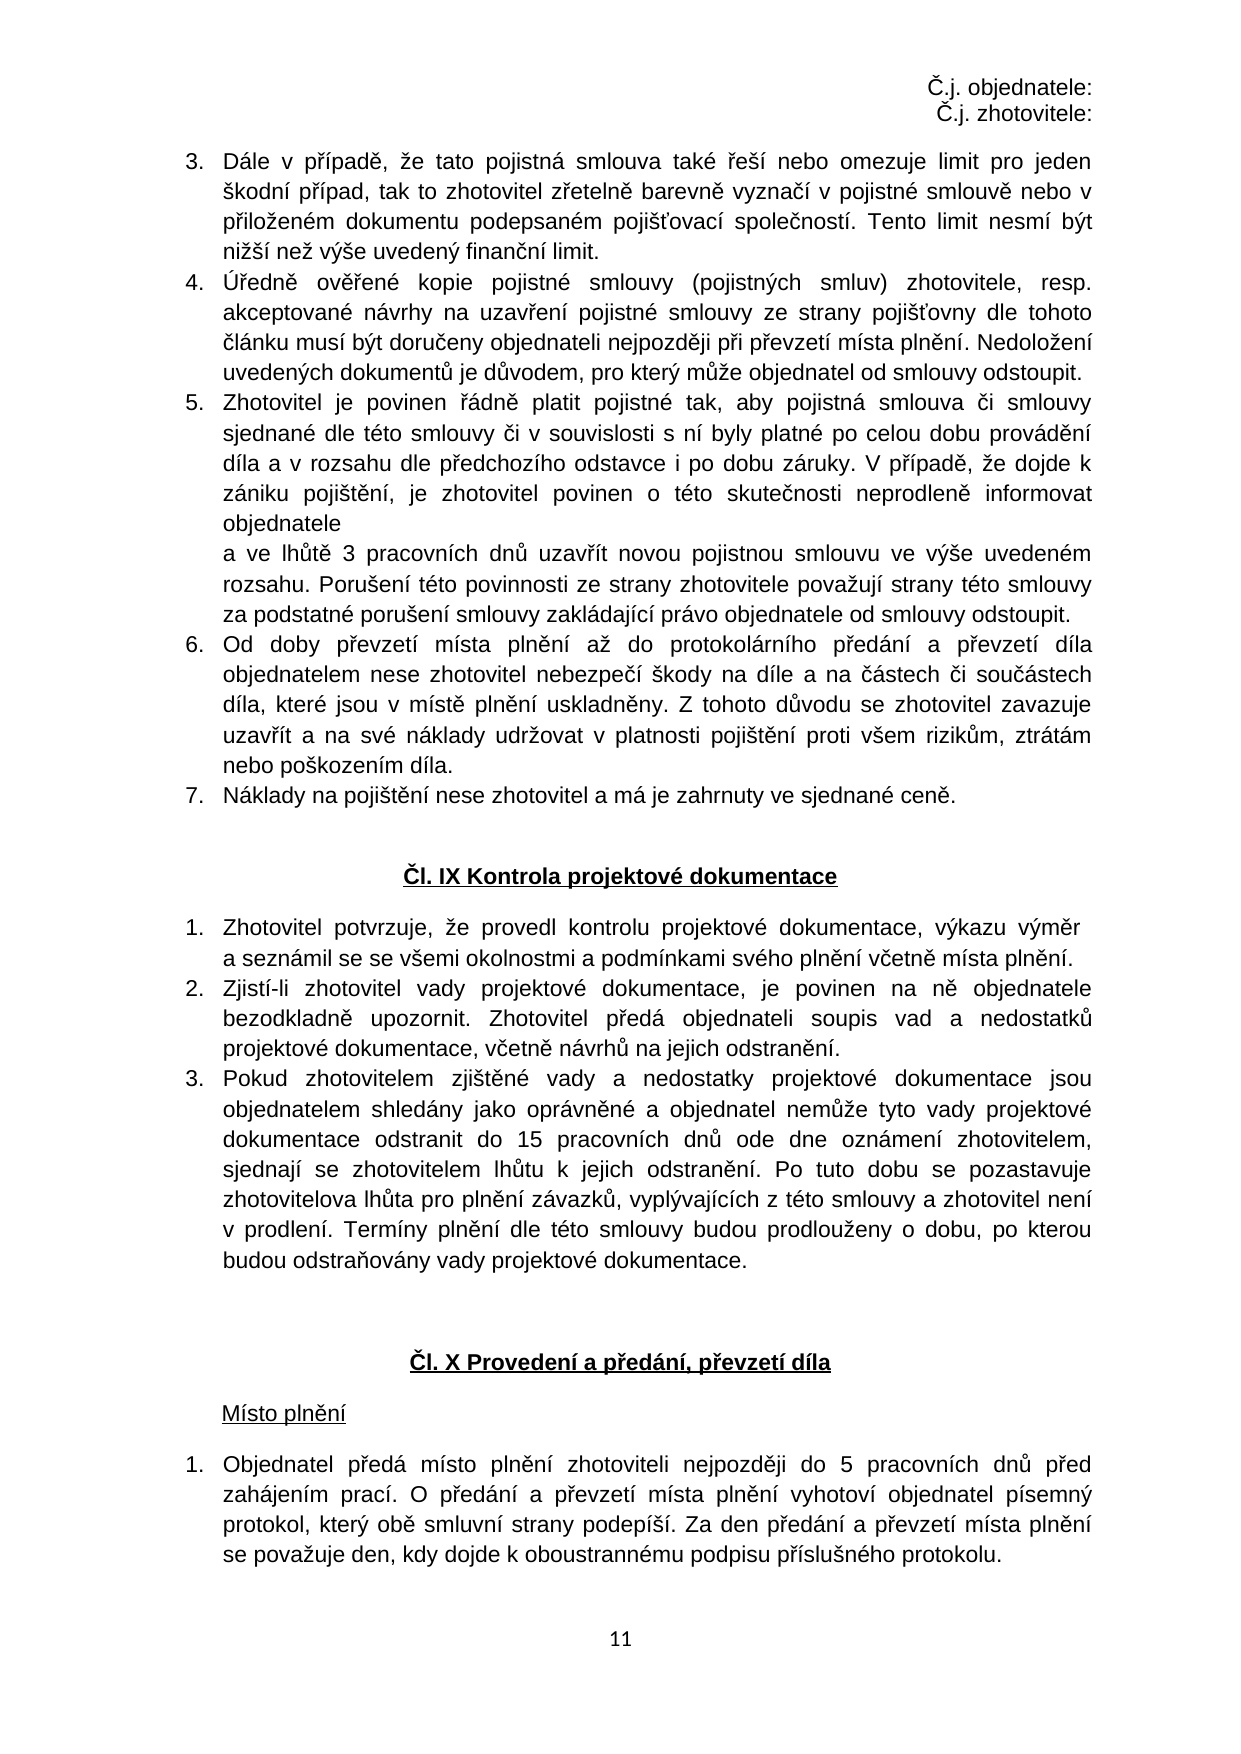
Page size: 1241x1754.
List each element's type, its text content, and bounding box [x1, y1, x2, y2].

list Náklady na pojištění nese zhotovitel a má je zahrnuty ve sjednané ceně. [185, 782, 1093, 808]
list Úředně ověřené kopie pojistné smlouvy (pojistných smluv) zhotovitele, resp. akceptované návrhy na uzavření pojistné smlouvy ze strany pojišťovny dle tohoto článku musí být doručeny objednateli nejpozději při převzetí místa plnění. Nedoložení uvedených dokumentů je důvodem, pro který může objednatel od smlouvy odstoupit. [185, 268, 1093, 385]
text Čl. X Provedení a předání, převzetí díla [148, 1349, 1093, 1375]
list Pokud zhotovitelem zjištěné vady a nedostatky projektové dokumentace jsou objednatelem shledány jako oprávněné a objednatel nemůže tyto vady projektové dokumentace odstranit do 15 pracovních dnů ode dne oznámení zhotovitelem, sjednají se zhotovitelem lhůtu k jejich odstranění. Po tuto dobu se pozastavuje zhotovitelova lhůta pro plnění závazků, vyplývajících z této smlouvy a zhotovitel není v prodlení. Termíny plnění dle této smlouvy budou prodlouženy o dobu, po kterou budou odstraňovány vady projektové dokumentace. [185, 1065, 1093, 1273]
text Čl. IX Kontrola projektové dokumentace [148, 863, 1093, 889]
list Zjistí-li zhotovitel vady projektové dokumentace, je povinen na ně objednatele bezodkladně upozornit. Zhotovitel předá objednateli soupis vad a nedostatků projektové dokumentace, včetně návrhů na jejich odstranění. [185, 975, 1093, 1061]
list Od doby převzetí místa plnění až do protokolárního předání a převzetí díla objednatelem nese zhotovitel nebezpečí škody na díle a na částech či součástech díla, které jsou v místě plnění uskladněny. Z tohoto důvodu se zhotovitel zavazuje uzavřít a na své náklady udržovat v platnosti pojištění proti všem rizikům, ztrátám nebo poškozením díla. [185, 631, 1093, 778]
text Místo plnění [148, 1400, 1093, 1426]
list Dále v případě, že tato pojistná smlouva také řeší nebo omezuje limit pro jeden škodní případ, tak to zhotovitel zřetelně barevně vyznačí v pojistné smlouvě nebo v přiloženém dokumentu podepsaném pojišťovací společností. Tento limit nesmí být nižší než výše uvedený finanční limit. [185, 148, 1093, 264]
list Zhotovitel potvrzuje, že provedl kontrolu projektové dokumentace, výkazu výměr a seznámil se se všemi okolnostmi a podmínkami svého plnění včetně místa plnění. [185, 914, 1093, 971]
list Objednatel předá místo plnění zhotoviteli nejpozději do 5 pracovních dnů před zahájením prací. O předání a převzetí místa plnění vyhotoví objednatel písemný protokol, který obě smluvní strany podepíší. Za den předání a převzetí místa plnění se považuje den, kdy dojde k oboustrannému podpisu příslušného protokolu. [185, 1451, 1093, 1568]
list Zhotovitel je povinen řádně platit pojistné tak, aby pojistná smlouva či smlouvy sjednané dle této smlouvy či v souvislosti s ní byly platné po celou dobu provádění díla a v rozsahu dle předchozího odstavce i po dobu záruky. V případě, že dojde k zániku pojištění, je zhotovitel povinen o této skutečnosti neprodleně informovat objednatele a ve lhůtě 3 pracovních dnů uzavřít novou pojistnou smlouvu ve výše uvedeném rozsahu. Porušení této povinnosti ze strany zhotovitele považují strany této smlouvy za podstatné porušení smlouvy zakládající právo objednatele od smlouvy odstoupit. [185, 389, 1093, 627]
